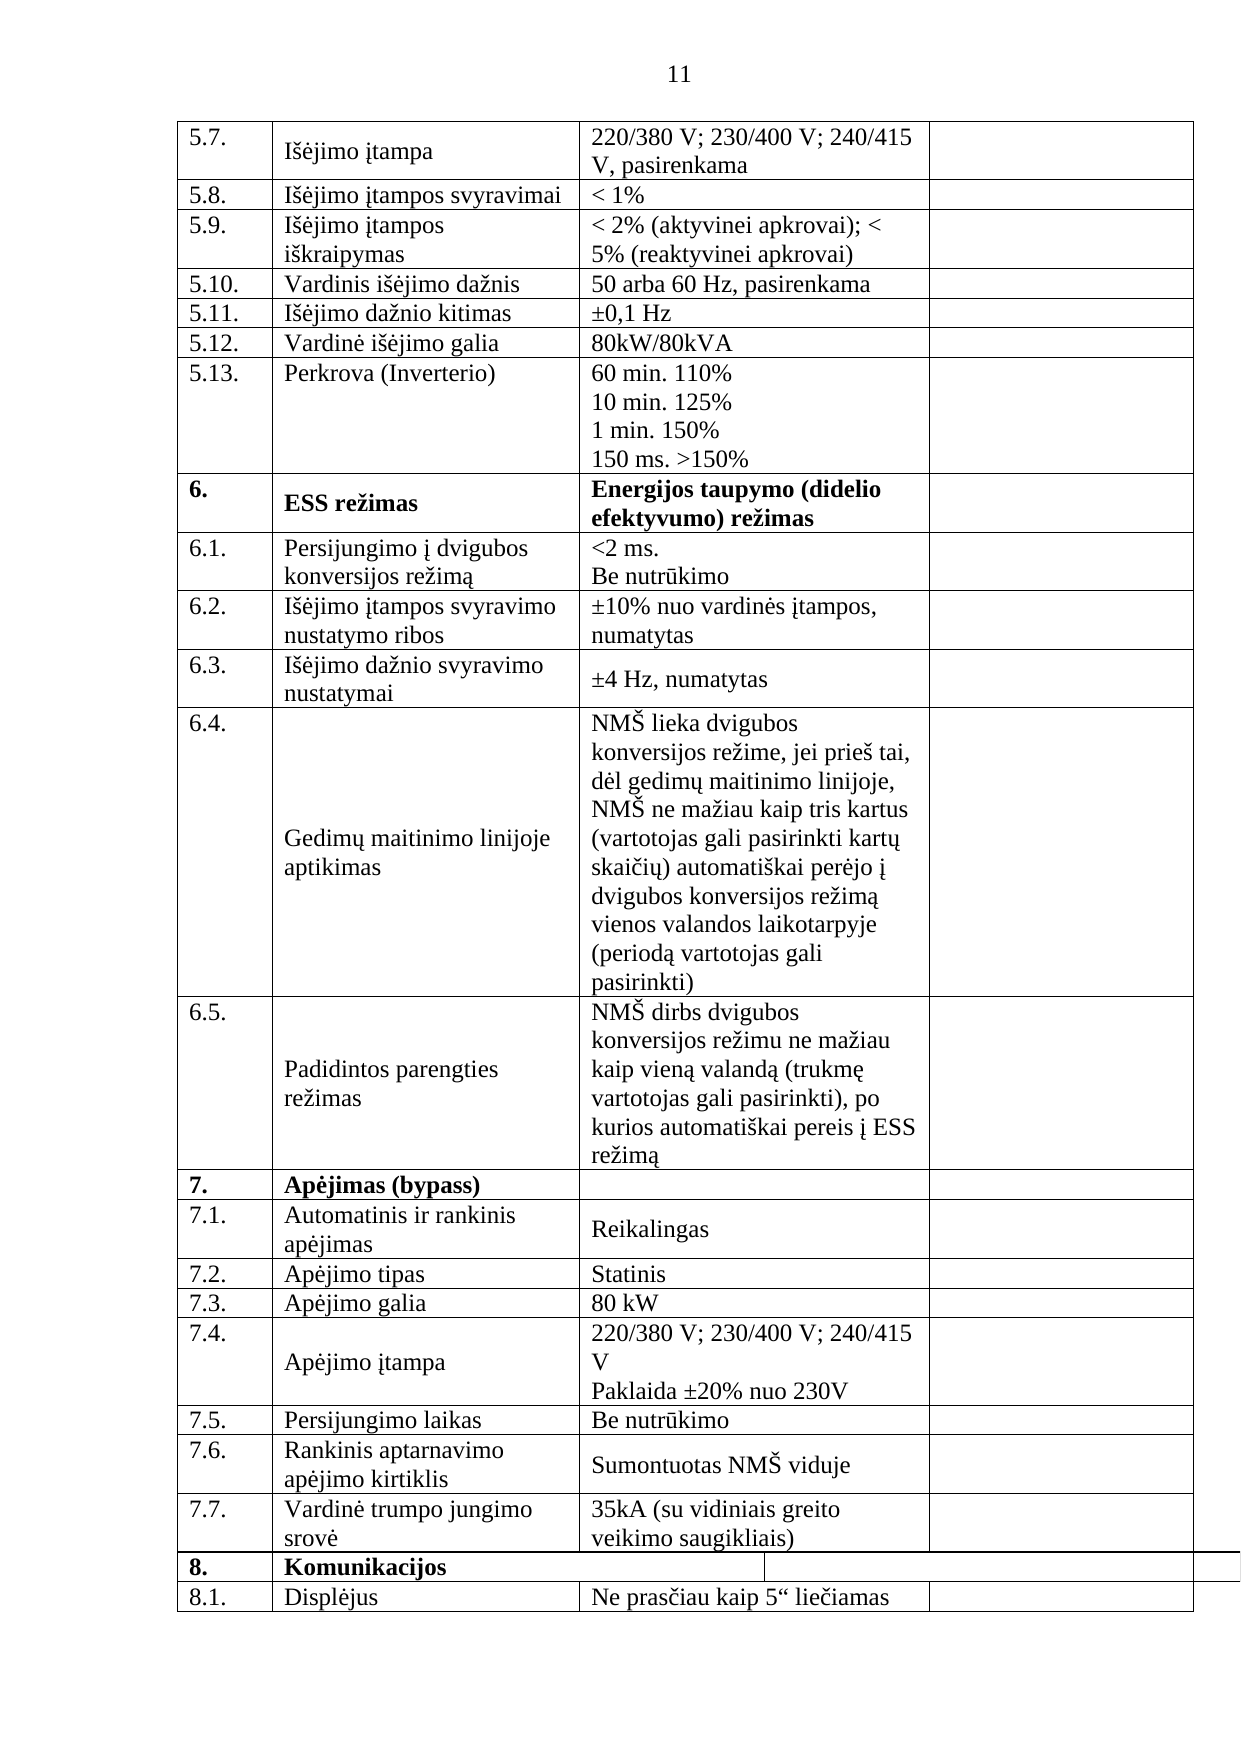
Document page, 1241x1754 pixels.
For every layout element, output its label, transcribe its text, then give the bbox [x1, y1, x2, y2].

table_cell 6.4. [178, 708, 272, 996]
table_cell ±0,1 Hz [580, 299, 929, 327]
table_cell 6.1. [178, 533, 272, 590]
table_cell [930, 708, 1193, 996]
table_cell 60 min. 110% 10 min. 125% 1 min. 150% 150 ms. >150% [580, 358, 929, 473]
table_cell Rankinis aptarnavimo apėjimo kirtiklis [273, 1435, 579, 1493]
table_cell 5.10. [178, 269, 272, 297]
table_cell 7.1. [178, 1200, 272, 1258]
table_cell Displėjus [273, 1582, 579, 1611]
table_cell 6.3. [178, 650, 272, 707]
table_cell 5.9. [178, 210, 272, 268]
table_cell [930, 474, 1193, 532]
table_cell [930, 1582, 1193, 1611]
table_cell <2 ms. Be nutrūkimo [580, 533, 929, 590]
table_cell [930, 210, 1193, 268]
table_cell Statinis [580, 1259, 929, 1287]
table_cell Reikalingas [580, 1200, 929, 1258]
table_cell NMŠ dirbs dvigubos konversijos režimu ne mažiau kaip vieną valandą (trukmę vartotojas gali pasirinkti), po kurios automatiškai pereis į ESS režimą [580, 997, 929, 1169]
table_cell ±10% nuo vardinės įtampos, numatytas [580, 591, 929, 649]
table_cell [930, 1494, 1193, 1551]
table_cell Komunikacijos [273, 1553, 764, 1581]
table_cell Išėjimo įtampos svyravimai [273, 180, 579, 209]
table_cell 220/380 V; 230/400 V; 240/415 V, pasirenkama [580, 122, 929, 179]
table_cell 5.8. [178, 180, 272, 209]
table_cell 50 arba 60 Hz, pasirenkama [580, 269, 929, 297]
table_cell < 1% [580, 180, 929, 209]
table_cell 80 kW [580, 1289, 929, 1317]
table_cell Vardinė išėjimo galia [273, 328, 579, 357]
table_cell 35kA (su vidiniais greito veikimo saugikliais) [580, 1494, 929, 1551]
table_cell 5.11. [178, 299, 272, 327]
table_cell Padidintos parengties režimas [273, 997, 579, 1169]
table_cell Išėjimo dažnio kitimas [273, 299, 579, 327]
table_cell ESS režimas [273, 474, 579, 532]
table_cell Energijos taupymo (didelio efektyvumo) režimas [580, 474, 929, 532]
table_cell [930, 650, 1193, 707]
table_cell [930, 299, 1193, 327]
table_cell Be nutrūkimo [580, 1406, 929, 1434]
table_cell [930, 1406, 1193, 1434]
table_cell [580, 1582, 929, 1611]
table_cell [930, 1170, 1193, 1199]
table_cell 7.3. [178, 1289, 272, 1317]
table_cell Automatinis ir rankinis apėjimas [273, 1200, 579, 1258]
table_cell [930, 358, 1193, 473]
table_cell Persijungimo į dvigubos konversijos režimą [273, 533, 579, 590]
table_cell 7.5. [178, 1406, 272, 1434]
table_cell Apėjimo įtampa [273, 1318, 579, 1404]
table_cell 8.1. [178, 1582, 272, 1611]
table_cell < 2% (aktyvinei apkrovai); < 5% (reaktyvinei apkrovai) [580, 210, 929, 268]
table_cell Sumontuotas NMŠ viduje [580, 1435, 929, 1493]
table_cell 7.2. [178, 1259, 272, 1287]
table_cell Išėjimo įtampos svyravimo nustatymo ribos [273, 591, 579, 649]
table_cell 7. [178, 1170, 272, 1199]
table_cell [930, 997, 1193, 1169]
table_cell [930, 1318, 1193, 1404]
table_cell [930, 1435, 1193, 1493]
table_cell 8. [178, 1553, 272, 1581]
table_cell 6. [178, 474, 272, 532]
table_cell 5.7. [178, 122, 272, 179]
table_cell Vardinis išėjimo dažnis [273, 269, 579, 297]
table_cell 7.6. [178, 1435, 272, 1493]
table_cell 7.4. [178, 1318, 272, 1404]
table_cell Perkrova (Inverterio) [273, 358, 579, 473]
table_cell [930, 269, 1193, 297]
table_cell [930, 1259, 1193, 1287]
table_cell [930, 591, 1193, 649]
table_cell 5.13. [178, 358, 272, 473]
table_cell Išėjimo įtampa [273, 122, 579, 179]
table_cell Išėjimo įtampos iškraipymas [273, 210, 579, 268]
table_cell [580, 1170, 929, 1199]
table_cell [765, 1553, 1193, 1581]
table_cell 6.5. [178, 997, 272, 1169]
table_cell Apėjimo tipas [273, 1259, 579, 1287]
table_cell Apėjimas (bypass) [273, 1170, 579, 1199]
table_cell NMŠ lieka dvigubos konversijos režime, jei prieš tai, dėl gedimų maitinimo linijoje, NMŠ ne mažiau kaip tris kartus (vartotojas gali pasirinkti kartų skaičių) automatiškai perėjo į dvigubos konversijos režimą vienos valandos laikotarpyje (periodą vartotojas gali pasirinkti) [580, 708, 929, 996]
table_cell [1194, 1553, 1240, 1581]
table_cell [930, 328, 1193, 357]
table_cell [930, 180, 1193, 209]
table_cell ±4 Hz, numatytas [580, 650, 929, 707]
table_cell Išėjimo dažnio svyravimo nustatymai [273, 650, 579, 707]
table_cell [930, 533, 1193, 590]
table_cell Apėjimo galia [273, 1289, 579, 1317]
table_cell 220/380 V; 230/400 V; 240/415 V Paklaida ±20% nuo 230V [580, 1318, 929, 1404]
table_cell 80kW/80kVA [580, 328, 929, 357]
table_cell [930, 122, 1193, 179]
table_cell 5.12. [178, 328, 272, 357]
table_cell 7.7. [178, 1494, 272, 1551]
table_cell [930, 1289, 1193, 1317]
table_cell 6.2. [178, 591, 272, 649]
table_cell [930, 1200, 1193, 1258]
table_cell Persijungimo laikas [273, 1406, 579, 1434]
table_cell Vardinė trumpo jungimo srovė [273, 1494, 579, 1551]
table_cell Gedimų maitinimo linijoje aptikimas [273, 708, 579, 996]
